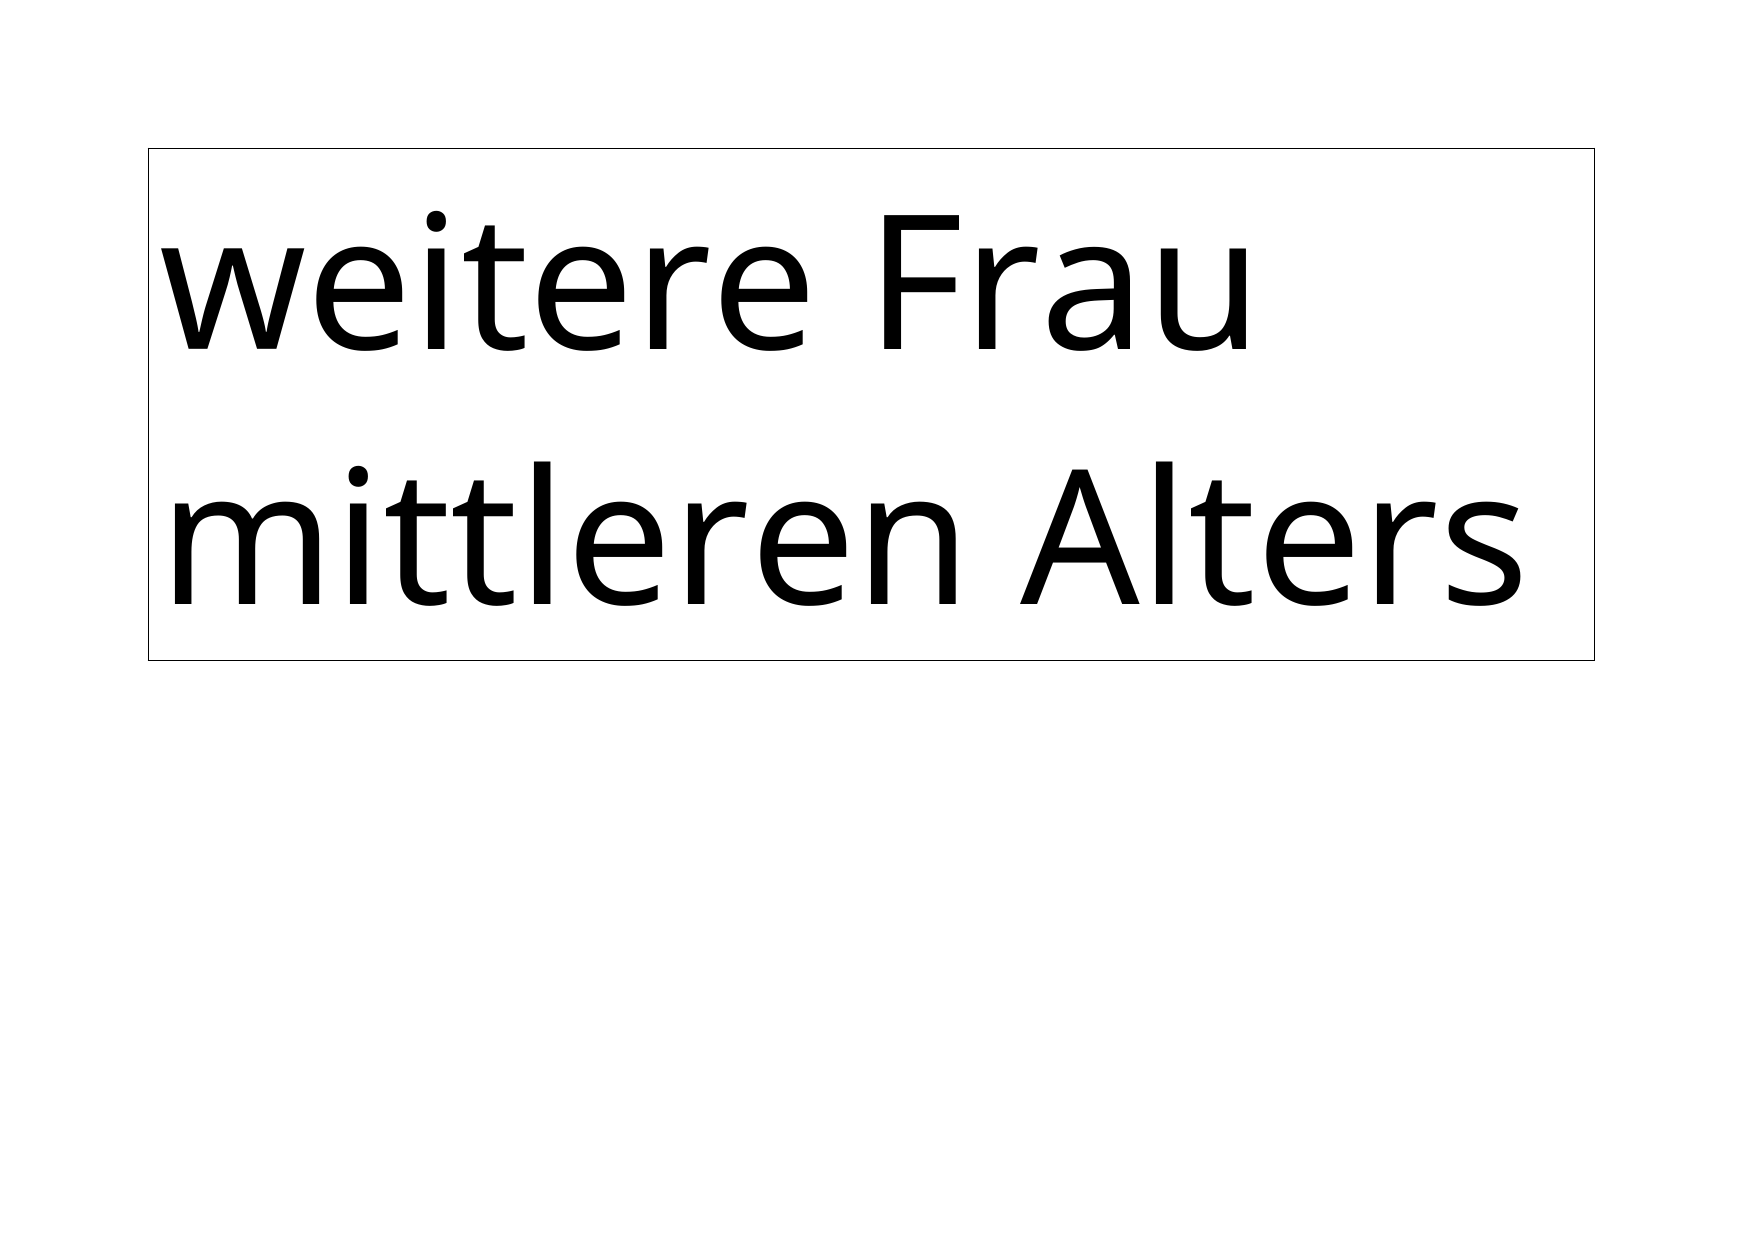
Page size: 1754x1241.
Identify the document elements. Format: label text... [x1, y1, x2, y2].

table_cell weitere Frau mittleren Alters [149, 149, 1594, 659]
